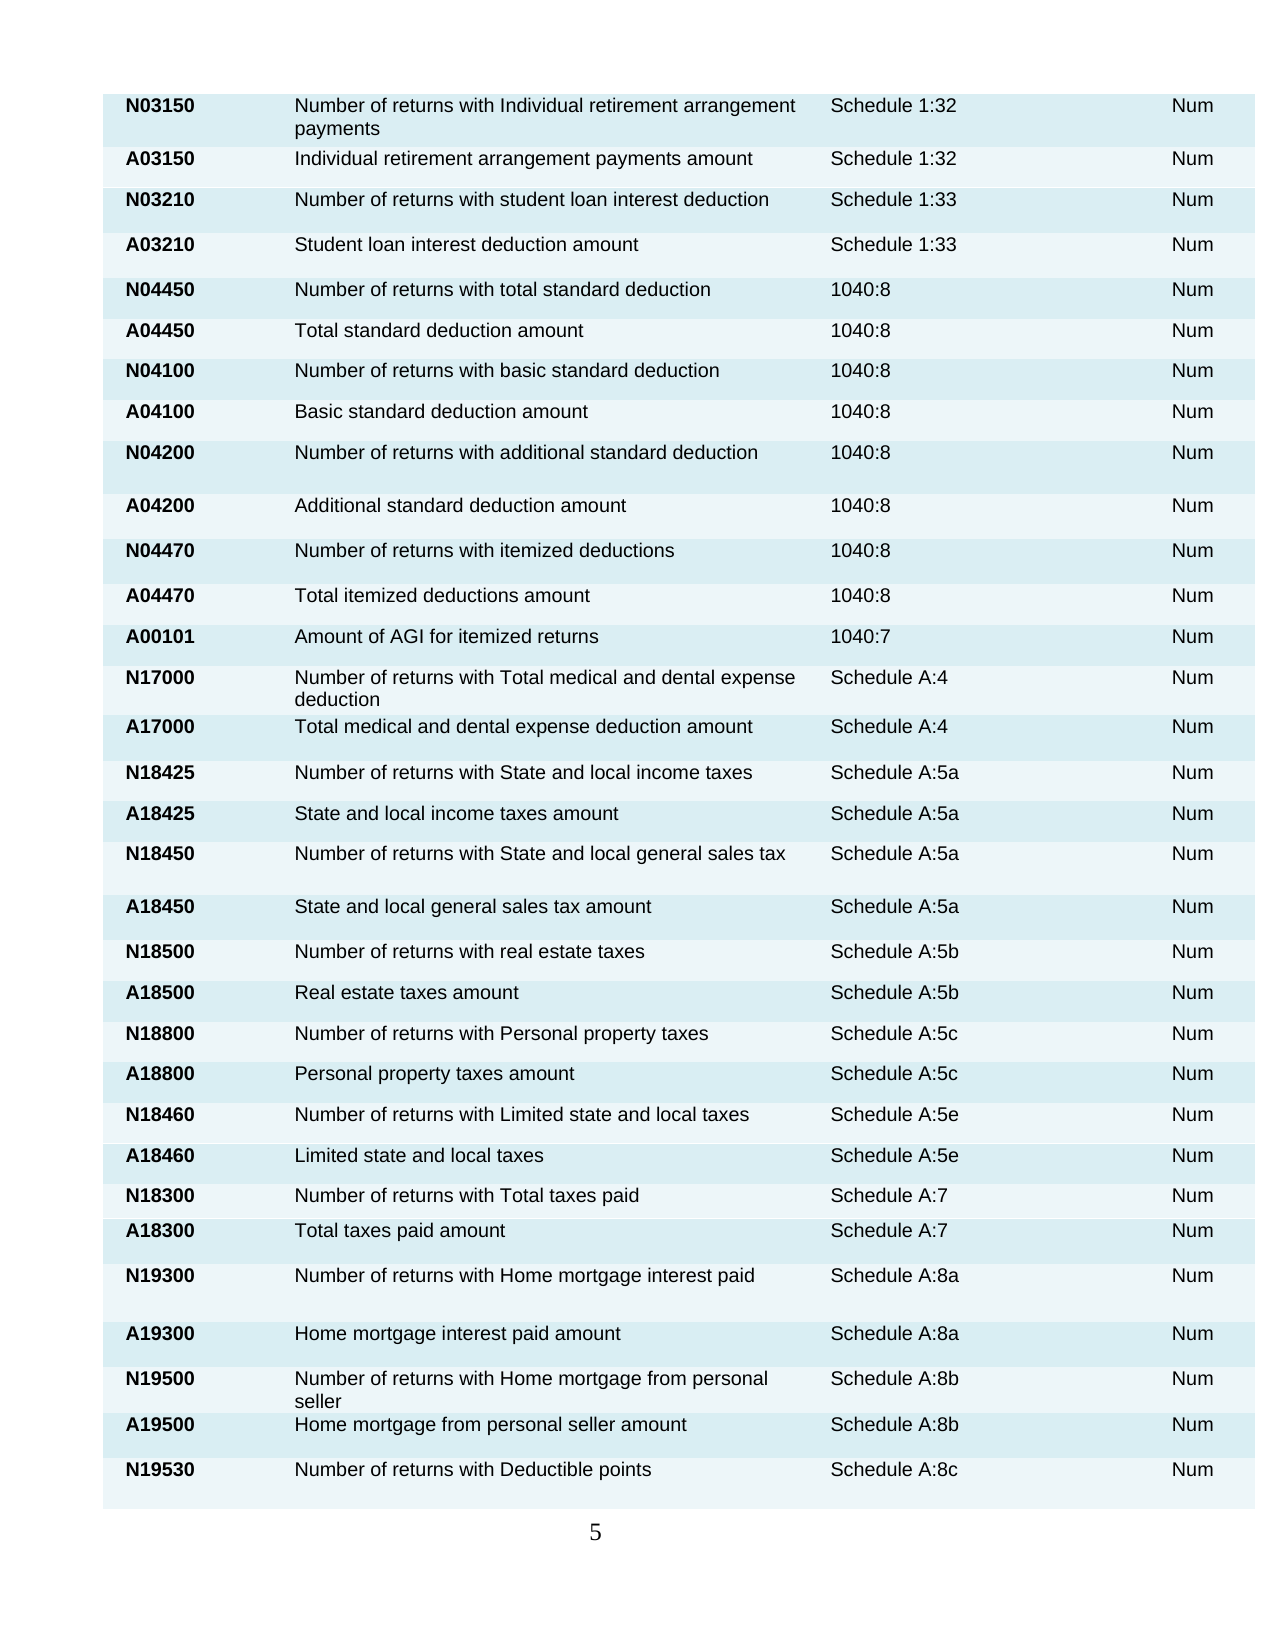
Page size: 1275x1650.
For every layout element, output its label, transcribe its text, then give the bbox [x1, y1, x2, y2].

table_cell Num [1155, 359, 1255, 400]
table_cell Number of returns with real estate taxes [283, 940, 808, 981]
table_cell 1040:8 [808, 319, 1155, 359]
table_cell N04200 [103, 441, 283, 494]
table_cell Schedule A:5e [808, 1144, 1155, 1184]
table_cell Num [1155, 1144, 1255, 1184]
table_cell A03210 [103, 233, 283, 278]
table_cell Num [1155, 801, 1255, 842]
table_cell Individual retirement arrangement payments amount [283, 147, 808, 187]
table_cell Num [1155, 278, 1255, 319]
table_cell N18800 [103, 1022, 283, 1062]
table_cell Schedule A:7 [808, 1184, 1155, 1218]
table_cell N04470 [103, 539, 283, 584]
table_cell Num [1155, 1022, 1255, 1062]
table_cell A18500 [103, 981, 283, 1022]
table_cell 1040:8 [808, 539, 1155, 584]
table_cell N18425 [103, 761, 283, 801]
table_cell Schedule 1:32 [808, 94, 1155, 147]
table_cell Number of returns with Total medical and dental expense deduction [283, 666, 808, 715]
table_cell Total medical and dental expense deduction amount [283, 715, 808, 761]
table_cell Num [1155, 188, 1255, 233]
table_cell A00101 [103, 625, 283, 666]
table_cell N18300 [103, 1184, 283, 1218]
table_cell Num [1155, 625, 1255, 666]
table_cell Number of returns with Total taxes paid [283, 1184, 808, 1218]
table_cell Num [1155, 1458, 1255, 1509]
table_cell Schedule A:5c [808, 1062, 1155, 1103]
table_cell N19530 [103, 1458, 283, 1509]
table_cell Num [1155, 940, 1255, 981]
table_cell Schedule A:8c [808, 1458, 1155, 1509]
table_cell Num [1155, 400, 1255, 441]
table_cell A04100 [103, 400, 283, 441]
table_cell A19300 [103, 1322, 283, 1367]
table_cell Num [1155, 981, 1255, 1022]
table_cell Total itemized deductions amount [283, 584, 808, 625]
table_cell Number of returns with State and local income taxes [283, 761, 808, 801]
table_cell Schedule A:5c [808, 1022, 1155, 1062]
table_cell Student loan interest deduction amount [283, 233, 808, 278]
table_cell A18460 [103, 1144, 283, 1184]
table_cell 1040:8 [808, 359, 1155, 400]
table_cell A17000 [103, 715, 283, 761]
table_cell 1040:8 [808, 400, 1155, 441]
table_cell Num [1155, 319, 1255, 359]
table_cell Schedule A:5a [808, 895, 1155, 940]
table_cell N03210 [103, 188, 283, 233]
table_cell A03150 [103, 147, 283, 187]
table_cell Number of returns with Personal property taxes [283, 1022, 808, 1062]
table_cell Num [1155, 1062, 1255, 1103]
table_cell 1040:8 [808, 441, 1155, 494]
table_cell Number of returns with student loan interest deduction [283, 188, 808, 233]
table_cell Num [1155, 1367, 1255, 1413]
table_cell Schedule A:7 [808, 1219, 1155, 1264]
table_cell N17000 [103, 666, 283, 715]
table_cell Schedule A:8a [808, 1322, 1155, 1367]
table_cell N03150 [103, 94, 283, 147]
table_cell Schedule A:5a [808, 801, 1155, 842]
table_cell Schedule A:4 [808, 715, 1155, 761]
table_cell Schedule A:5a [808, 761, 1155, 801]
table_cell N04450 [103, 278, 283, 319]
table_cell State and local income taxes amount [283, 801, 808, 842]
table_cell Additional standard deduction amount [283, 494, 808, 539]
table_cell A18425 [103, 801, 283, 842]
table_cell 1040:7 [808, 625, 1155, 666]
table_cell Num [1155, 147, 1255, 187]
table_cell Num [1155, 1184, 1255, 1218]
table_cell Num [1155, 666, 1255, 715]
table_cell Real estate taxes amount [283, 981, 808, 1022]
table_cell Num [1155, 1264, 1255, 1322]
table_cell Num [1155, 441, 1255, 494]
table_cell Num [1155, 94, 1255, 147]
table_cell Schedule A:8a [808, 1264, 1155, 1322]
table_cell A18800 [103, 1062, 283, 1103]
table_cell N04100 [103, 359, 283, 400]
table_cell Schedule 1:33 [808, 188, 1155, 233]
table_cell Num [1155, 1413, 1255, 1458]
table_cell N18500 [103, 940, 283, 981]
table_cell Schedule A:8b [808, 1413, 1155, 1458]
table_cell Home mortgage interest paid amount [283, 1322, 808, 1367]
table_cell Number of returns with Home mortgage from personal seller [283, 1367, 808, 1413]
table_cell Schedule A:8b [808, 1367, 1155, 1413]
table_cell Amount of AGI for itemized returns [283, 625, 808, 666]
table_cell Num [1155, 1103, 1255, 1143]
table_cell Num [1155, 842, 1255, 895]
table_cell A04450 [103, 319, 283, 359]
table_cell Number of returns with Deductible points [283, 1458, 808, 1509]
table_cell A19500 [103, 1413, 283, 1458]
table_cell Basic standard deduction amount [283, 400, 808, 441]
table_cell State and local general sales tax amount [283, 895, 808, 940]
table_cell Num [1155, 895, 1255, 940]
table_cell Num [1155, 715, 1255, 761]
table_cell Num [1155, 1219, 1255, 1264]
table_cell A18300 [103, 1219, 283, 1264]
table_cell Schedule A:5b [808, 940, 1155, 981]
table_cell Schedule 1:32 [808, 147, 1155, 187]
table_cell Num [1155, 1322, 1255, 1367]
table_cell Personal property taxes amount [283, 1062, 808, 1103]
table_cell Schedule A:5a [808, 842, 1155, 895]
table_cell Num [1155, 233, 1255, 278]
table_cell 1040:8 [808, 278, 1155, 319]
table_cell N19500 [103, 1367, 283, 1413]
table_cell 1040:8 [808, 584, 1155, 625]
table_cell N18450 [103, 842, 283, 895]
table_cell 1040:8 [808, 494, 1155, 539]
table_cell Number of returns with total standard deduction [283, 278, 808, 319]
table_cell Num [1155, 494, 1255, 539]
table_cell A04470 [103, 584, 283, 625]
table_cell Num [1155, 539, 1255, 584]
table_cell Schedule A:4 [808, 666, 1155, 715]
table_cell A18450 [103, 895, 283, 940]
table_cell Number of returns with basic standard deduction [283, 359, 808, 400]
table_cell Number of returns with Limited state and local taxes [283, 1103, 808, 1143]
table_cell Limited state and local taxes [283, 1144, 808, 1184]
table_cell Schedule 1:33 [808, 233, 1155, 278]
table_cell Schedule A:5e [808, 1103, 1155, 1143]
table_cell Home mortgage from personal seller amount [283, 1413, 808, 1458]
table_cell N18460 [103, 1103, 283, 1143]
table_cell A04200 [103, 494, 283, 539]
table_cell Number of returns with Individual retirement arrangement payments [283, 94, 808, 147]
table_cell N19300 [103, 1264, 283, 1322]
table_cell Schedule A:5b [808, 981, 1155, 1022]
table_cell Number of returns with itemized deductions [283, 539, 808, 584]
table_cell Num [1155, 584, 1255, 625]
table_cell Total taxes paid amount [283, 1219, 808, 1264]
table_cell Total standard deduction amount [283, 319, 808, 359]
table_cell Number of returns with additional standard deduction [283, 441, 808, 494]
table_cell Num [1155, 761, 1255, 801]
table_cell Number of returns with State and local general sales tax [283, 842, 808, 895]
table_cell Number of returns with Home mortgage interest paid [283, 1264, 808, 1322]
